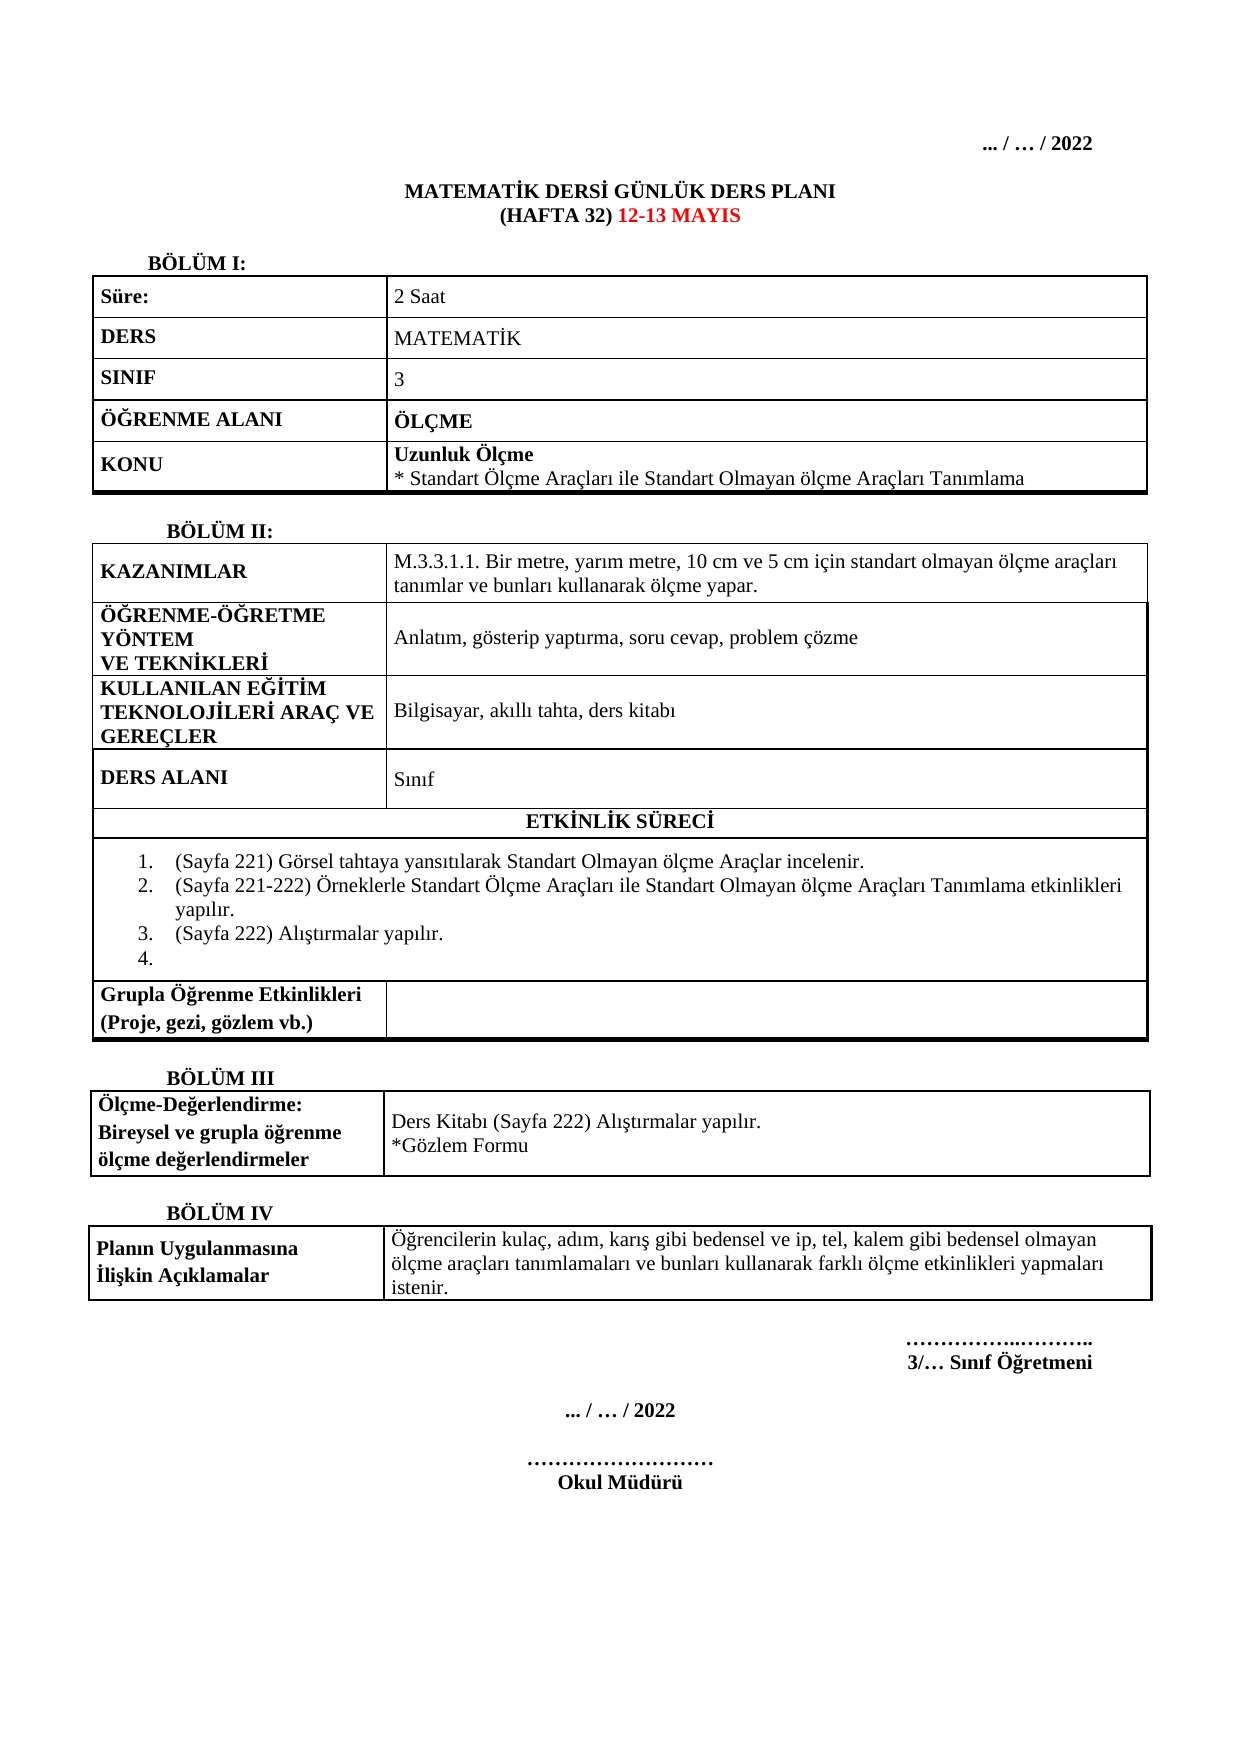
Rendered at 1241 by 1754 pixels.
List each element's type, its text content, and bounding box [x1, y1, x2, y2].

table_header M.3.3.1.1. Bir metre, yarım metre, 10 cm ve 5 cm için standart olmayan ölçme araçları tanımlar ve bunları kullanarak ölçme yapar. [387, 544, 1147, 602]
table_cell SINIF [94, 359, 386, 399]
table_cell KULLANILAN EĞİTİM TEKNOLOJİLERİ ARAÇ VE GEREÇLER [93, 676, 386, 748]
subtitle BÖLÜM III [148, 1066, 1092, 1090]
table_cell Anlatım, gösterip yaptırma, soru cevap, problem çözme [387, 603, 1146, 675]
table_cell DERS ALANI [94, 750, 386, 808]
table_header Ders Kitabı (Sayfa 222) Alıştırmalar yapılır. *Gözlem Formu [385, 1092, 1149, 1175]
text Okul Müdürü [148, 1470, 1092, 1494]
table_cell ÖĞRENME ALANI [94, 401, 386, 441]
text ……………..……….. [148, 1326, 1092, 1349]
table_cell ÖĞRENME-ÖĞRETME YÖNTEM VE TEKNİKLERİ [93, 603, 386, 675]
table_cell Sınıf [387, 750, 1146, 808]
table_header 2 Saat [388, 277, 1146, 317]
table_cell 3 [388, 359, 1146, 399]
table_header Ölçme-Değerlendirme: Bireysel ve grupla öğrenme ölçme değerlendirmeler [92, 1092, 383, 1175]
text ... / … / 2022 [148, 131, 1092, 155]
table_cell (Sayfa 221) Görsel tahtaya yansıtılarak Standart Olmayan ölçme Araçlar incelenir. (Sayfa 221-222) Örneklerle Standart Ölçme Araçları ile Standart Olmayan ölçme Araçları Tanımlama etkinlikleri yapılır. (Sayfa 222) Alıştırmalar yapılır. [94, 839, 1146, 980]
table_header KAZANIMLAR [93, 544, 386, 602]
table_cell [387, 982, 1146, 1037]
text ... / … / 2022 [148, 1398, 1092, 1422]
text MATEMATİK DERSİ GÜNLÜK DERS PLANI [148, 179, 1092, 203]
table_header Planın Uygulanmasına İlişkin Açıklamalar [90, 1227, 383, 1299]
table_header Süre: [94, 277, 386, 317]
text ……………………… [148, 1446, 1092, 1470]
text (HAFTA 32) 12-13 MAYIS [148, 203, 1092, 227]
table_header Öğrencilerin kulaç, adım, karış gibi bedensel ve ip, tel, kalem gibi bedensel olmayan ölçme araçları tanımlamaları ve bunları kullanarak farklı ölçme etkinlikleri yapmaları istenir. [385, 1227, 1150, 1299]
table_cell MATEMATİK [388, 318, 1146, 358]
table_cell ÖLÇME [388, 401, 1146, 441]
text BÖLÜM II: [148, 519, 1092, 543]
subtitle BÖLÜM IV [148, 1201, 1092, 1225]
table_cell Uzunluk Ölçme * Standart Ölçme Araçları ile Standart Olmayan ölçme Araçları Tanımlama [388, 442, 1146, 490]
text 3/… Sınıf Öğretmeni [148, 1349, 1092, 1374]
table_cell ETKİNLİK SÜRECİ [94, 809, 1146, 837]
table_cell Grupla Öğrenme Etkinlikleri (Proje, gezi, gözlem vb.) [94, 982, 386, 1037]
text BÖLÜM I: [148, 251, 1092, 275]
table_cell DERS [94, 318, 386, 358]
table_cell Bilgisayar, akıllı tahta, ders kitabı [387, 676, 1146, 748]
table_cell KONU [94, 442, 386, 490]
